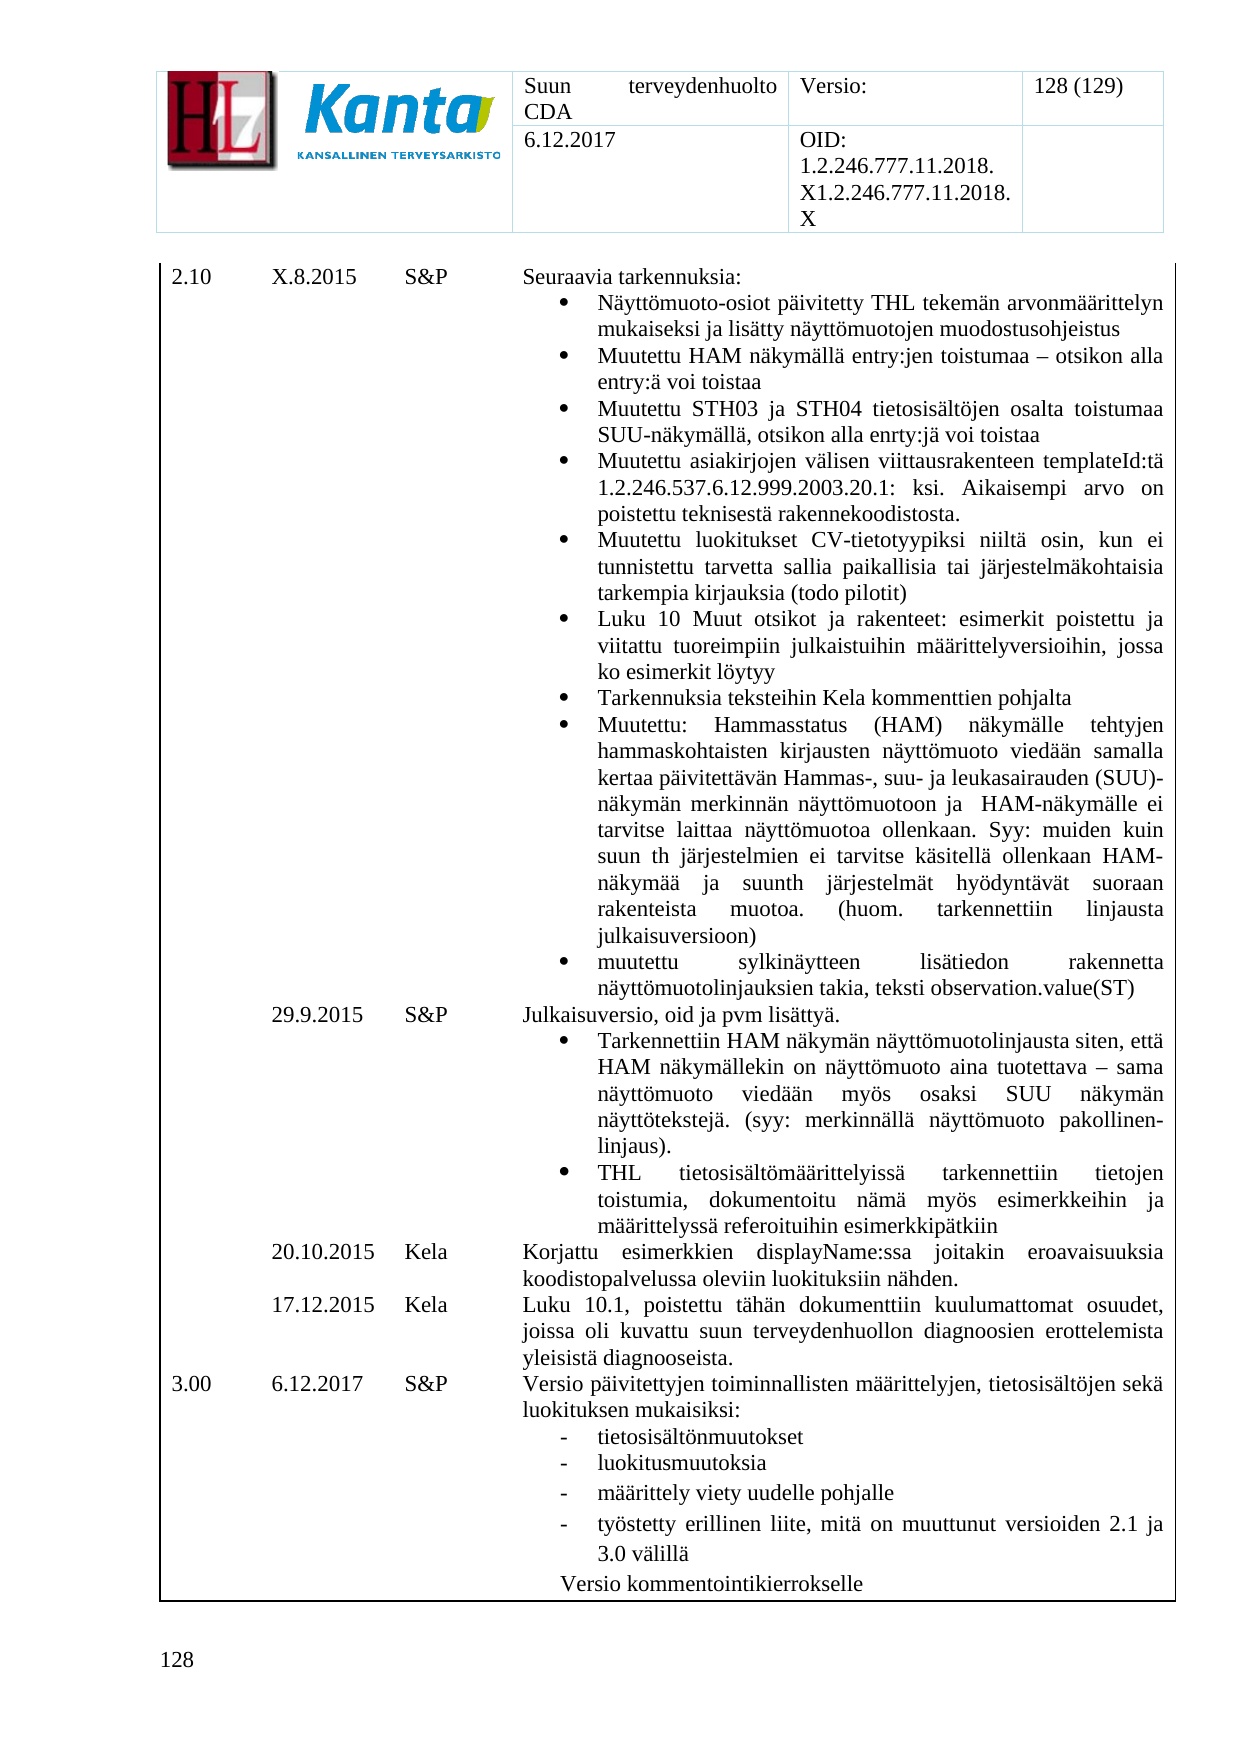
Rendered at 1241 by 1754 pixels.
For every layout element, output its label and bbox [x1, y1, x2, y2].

picture [297, 84, 501, 159]
picture [167, 71, 279, 171]
picture [323, 84, 337, 100]
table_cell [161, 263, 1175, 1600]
